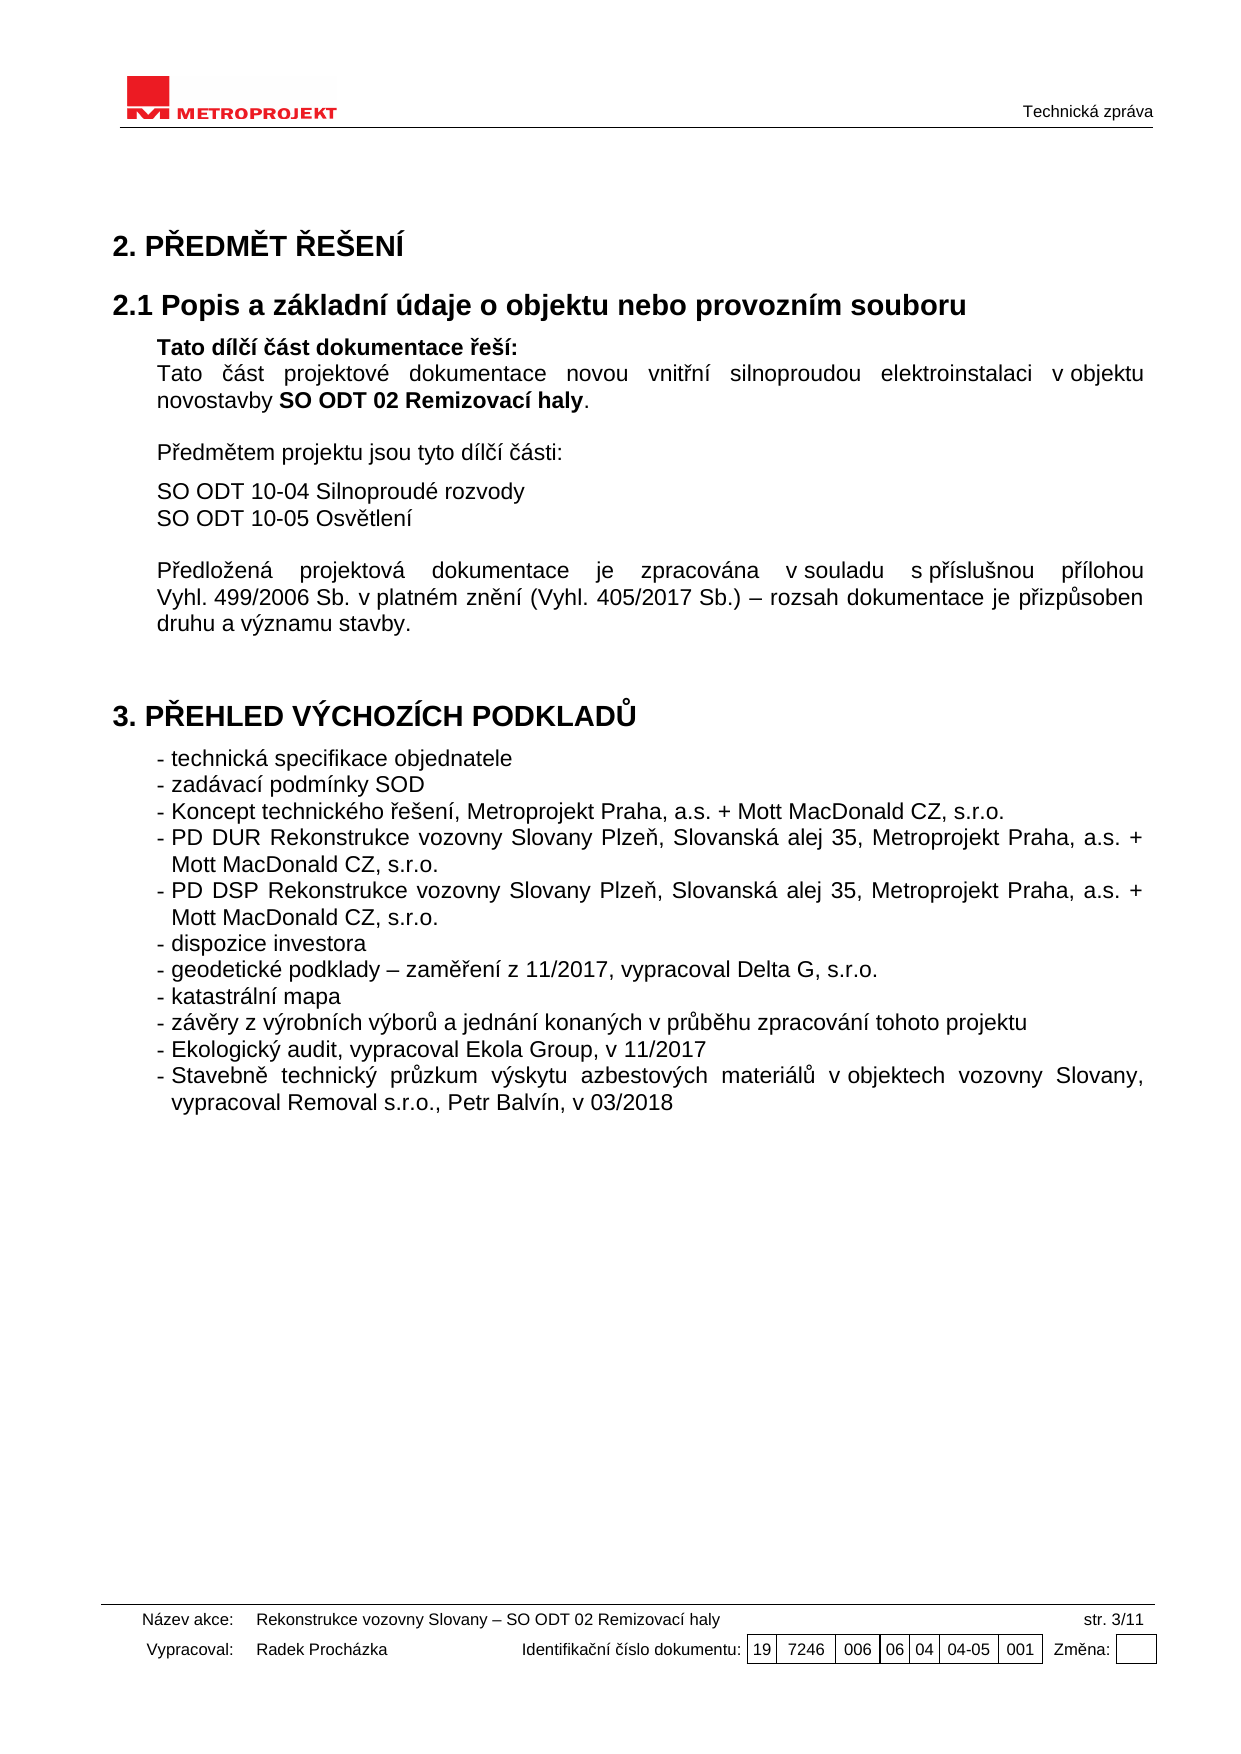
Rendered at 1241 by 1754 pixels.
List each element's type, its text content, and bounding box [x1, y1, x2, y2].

subtitle Popis a základní údaje o objektu nebo provozním souboru [112, 288, 1144, 321]
subtitle Přehled výchozích podkladů [112, 699, 1144, 732]
subtitle pŘEDMĚT ŘEŠENÍ [112, 229, 1144, 263]
list katastrální mapa [157, 983, 1144, 1009]
text Tato část projektové dokumentace novou vnitřní silnoproudou elektroinstalaci v objektu novostavby SO ODT 02 Remizovací haly. [157, 360, 1144, 413]
list PD DUR Rekonstrukce vozovny Slovany Plzeň, Slovanská alej 35, Metroprojekt Praha, a.s. + Mott MacDonald CZ, s.r.o. [157, 824, 1144, 877]
text Předložená projektová dokumentace je zpracována v souladu s příslušnou přílohou Vyhl. 499/2006 Sb. v platném znění (Vyhl. 405/2017 Sb.) – rozsah dokumentace je přizpůsoben druhu a významu stavby. [157, 557, 1144, 636]
list geodetické podklady – zaměření z 11/2017, vypracoval Delta G, s.r.o. [157, 956, 1144, 983]
list zadávací podmínky SOD [157, 771, 1144, 798]
text SO ODT 10-05 Osvětlení [112, 504, 1144, 531]
list PD DSP Rekonstrukce vozovny Slovany Plzeň, Slovanská alej 35, Metroprojekt Praha, a.s. + Mott MacDonald CZ, s.r.o. [157, 877, 1144, 930]
list technická specifikace objednatele [157, 745, 1144, 771]
list závěry z výrobních výborů a jednání konaných v průběhu zpracování tohoto projektu [157, 1009, 1144, 1036]
text Tato dílčí část dokumentace řeší: [157, 334, 1144, 360]
list dispozice investora [157, 930, 1144, 956]
list Stavebně technický průzkum výskytu azbestových materiálů v objektech vozovny Slovany, vypracoval Removal s.r.o., Petr Balvín, v 03/2018 [157, 1062, 1144, 1115]
list Koncept technického řešení, Metroprojekt Praha, a.s. + Mott MacDonald CZ, s.r.o. [157, 798, 1144, 824]
list Ekologický audit, vypracoval Ekola Group, v 11/2017 [157, 1036, 1144, 1062]
text Předmětem projektu jsou tyto dílčí části: [157, 439, 1144, 466]
text SO ODT 10-04 Silnoproudé rozvody [157, 478, 1144, 504]
